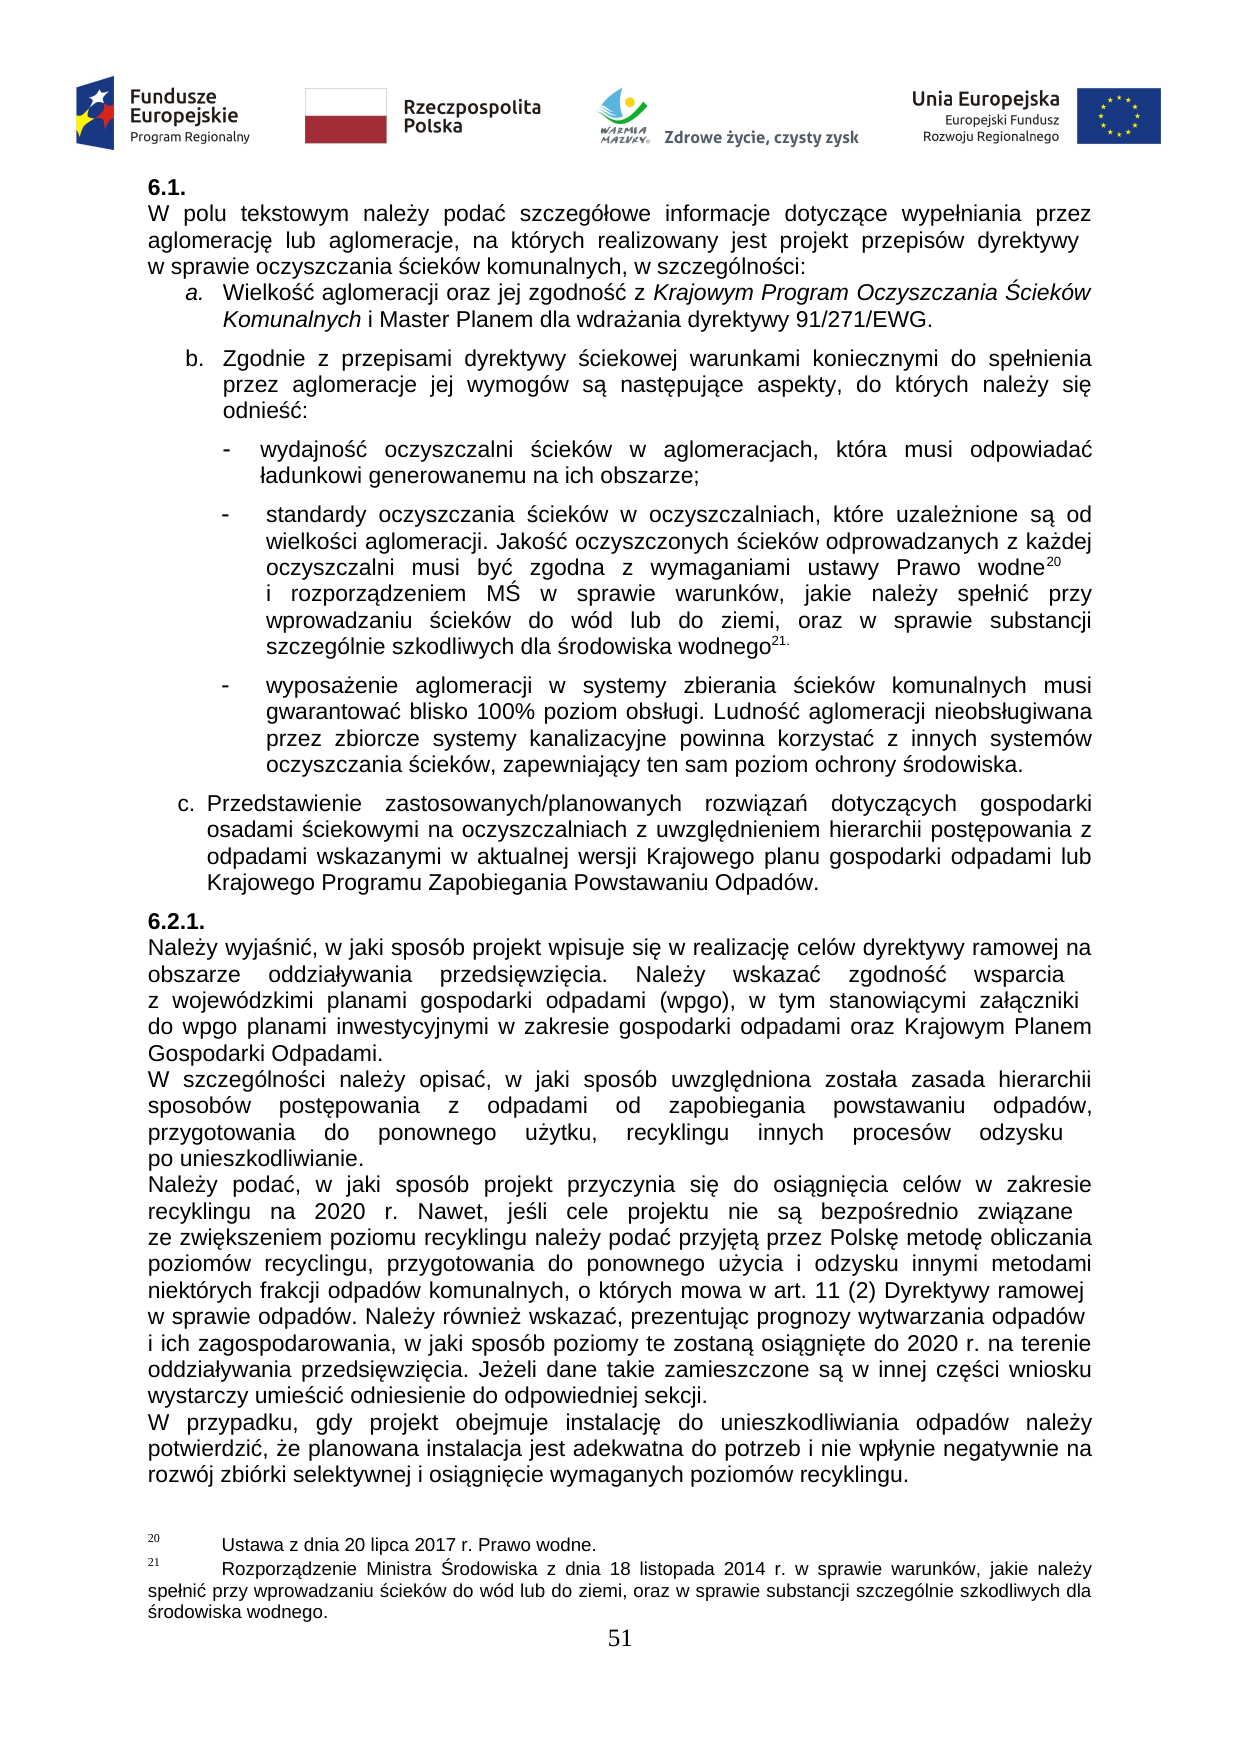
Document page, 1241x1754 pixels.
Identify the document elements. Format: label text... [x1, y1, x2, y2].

list Przedstawienie zastosowanych/planowanych rozwiązań dotyczących gospodarki osadami ściekowymi na oczyszczalniach z uwzględnieniem hierarchii postępowania z odpadami wskazanymi w aktualnej wersji Krajowego planu gospodarki odpadami lub Krajowego Programu Zapobiegania Powstawaniu Odpadów. [177, 790, 1093, 895]
text Należy wyjaśnić, w jaki sposób projekt wpisuje się w realizację celów dyrektywy ramowej na obszarze oddziaływania przedsięwzięcia. Należy wskazać zgodność wsparcia z wojewódzkimi planami gospodarki odpadami (wpgo), w tym stanowiącymi załączniki do wpgo planami inwestycyjnymi w zakresie gospodarki odpadami oraz Krajowym Planem Gospodarki Odpadami. [148, 934, 1093, 1066]
list wyposażenie aglomeracji w systemy zbierania ścieków komunalnych musi gwarantować blisko 100% poziom obsługi. Ludność aglomeracji nieobsługiwana przez zbiorcze systemy kanalizacyjne powinna korzystać z innych systemów oczyszczania ścieków, zapewniający ten sam poziom ochrony środowiska. [221, 672, 1093, 777]
picture [35, 55, 1198, 168]
list standardy oczyszczania ścieków w oczyszczalniach, które uzależnione są od wielkości aglomeracji. Jakość oczyszczonych ścieków odprowadzanych z każdej oczyszczalni musi być zgodna z wymaganiami ustawy Prawo wodne i rozporządzeniem MŚ w sprawie warunków, jakie należy spełnić przy wprowadzaniu ścieków do wód lub do ziemi, oraz w sprawie substancji szczególnie szkodliwych dla środowiska wodnego. [221, 501, 1093, 659]
list Wielkość aglomeracji oraz jej zgodność z Krajowym Program Oczyszczania Ścieków Komunalnych i Master Planem dla wdrażania dyrektywy 91/271/EWG. [185, 279, 1093, 332]
text 6.2.1. [148, 908, 1093, 934]
list Zgodnie z przepisami dyrektywy ściekowej warunkami koniecznymi do spełnienia przez aglomeracje jej wymogów są następujące aspekty, do których należy się odnieść: [185, 344, 1093, 424]
text W polu tekstowym należy podać szczegółowe informacje dotyczące wypełniania przez aglomerację lub aglomeracje, na których realizowany jest projekt przepisów dyrektywy w sprawie oczyszczania ścieków komunalnych, w szczególności: [148, 200, 1093, 279]
list wydajność oczyszczalni ścieków w aglomeracjach, która musi odpowiadać ładunkowi generowanemu na ich obszarze; [223, 436, 1093, 489]
text W szczególności należy opisać, w jaki sposób uwzględniona została zasada hierarchii sposobów postępowania z odpadami od zapobiegania powstawaniu odpadów, przygotowania do ponownego użytku, recyklingu innych procesów odzysku po unieszkodliwianie. [148, 1066, 1093, 1171]
text Należy podać, w jaki sposób projekt przyczynia się do osiągnięcia celów w zakresie recyklingu na 2020 r. Nawet, jeśli cele projektu nie są bezpośrednio związane ze zwiększeniem poziomu recyklingu należy podać przyjętą przez Polskę metodę obliczania poziomów recyclingu, przygotowania do ponownego użycia i odzysku innymi metodami niektórych frakcji odpadów komunalnych, o których mowa w art. 11 (2) Dyrektywy ramowej w sprawie odpadów. Należy również wskazać, prezentując prognozy wytwarzania odpadów i ich zagospodarowania, w jaki sposób poziomy te zostaną osiągnięte do 2020 r. na terenie oddziaływania przedsięwzięcia. Jeżeli dane takie zamieszczone są w innej części wniosku wystarczy umieścić odniesienie do odpowiedniej sekcji. [148, 1171, 1093, 1408]
text W przypadku, gdy projekt obejmuje instalację do unieszkodliwiania odpadów należy potwierdzić, że planowana instalacja jest adekwatna do potrzeb i nie wpłynie negatywnie na rozwój zbiórki selektywnej i osiągnięcie wymaganych poziomów recyklingu. [148, 1408, 1093, 1488]
text 6.1. [148, 168, 1093, 200]
